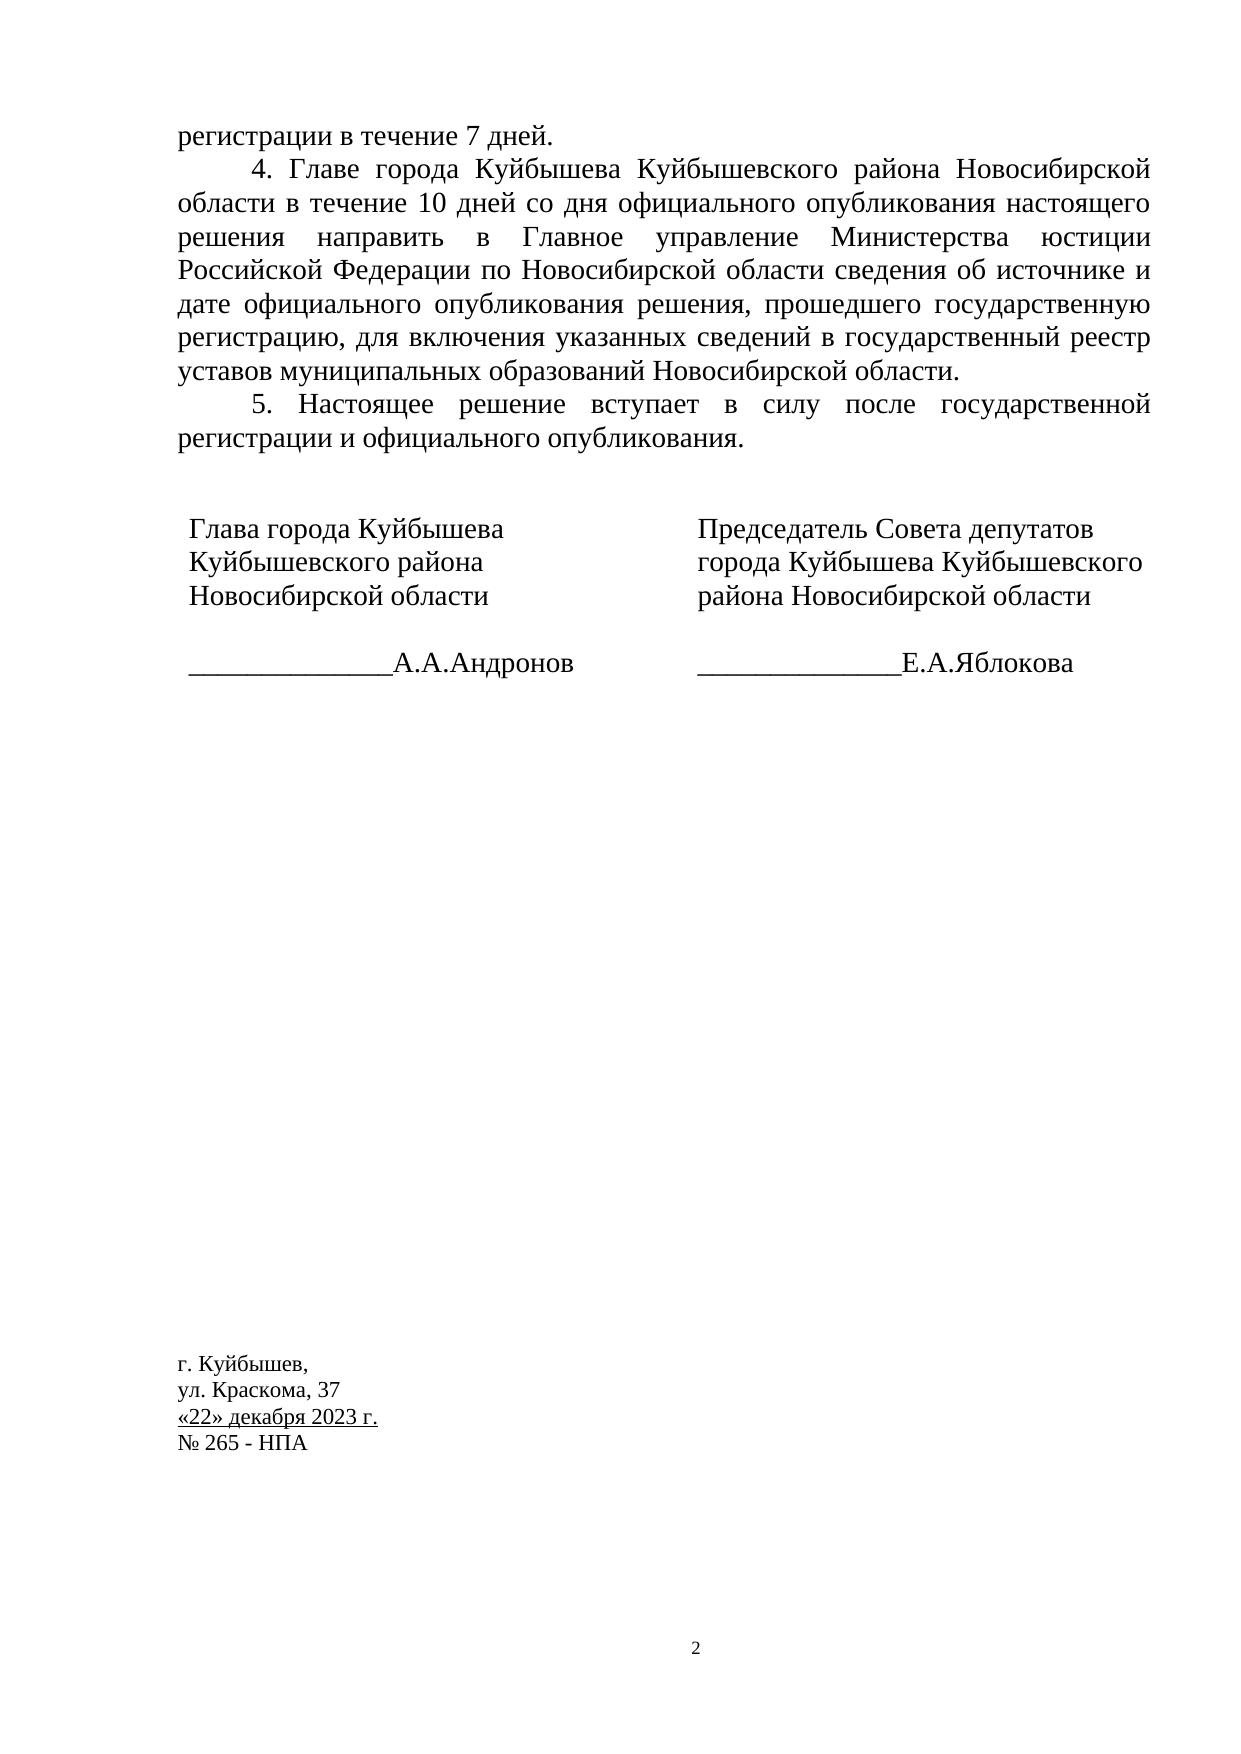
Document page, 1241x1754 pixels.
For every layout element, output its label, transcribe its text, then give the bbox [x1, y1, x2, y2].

text 5. Настоящее решение вступает в силу после государственной регистрации и официального опубликования. [177, 386, 1152, 453]
text № 265 - НПА [177, 1429, 1152, 1455]
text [177, 118, 1152, 152]
text ул. Краскома, 37 [177, 1376, 1152, 1403]
table_header Председатель Совета депутатов города Куйбышева Куйбышевского района Новосибирской области ______________Е.А.Яблокова [686, 511, 1169, 700]
text г. Куйбышев, [177, 1350, 1152, 1376]
text 4. Главе города Куйбышева Куйбышевского района Новосибирской области в течение 10 дней со дня официального опубликования настоящего решения направить в Главное управление Министерства юстиции Российской Федерации по Новосибирской области сведения об источнике и дате официального опубликования решения, прошедшего государственную регистрацию, для включения указанных сведений в государственный реестр уставов муниципальных образований Новосибирской области. [177, 152, 1152, 386]
text «22» декабря 2023 г. [177, 1403, 1152, 1429]
table_header Глава города Куйбышева Куйбышевского района Новосибирской области ______________А.А.Андронов [177, 511, 686, 700]
